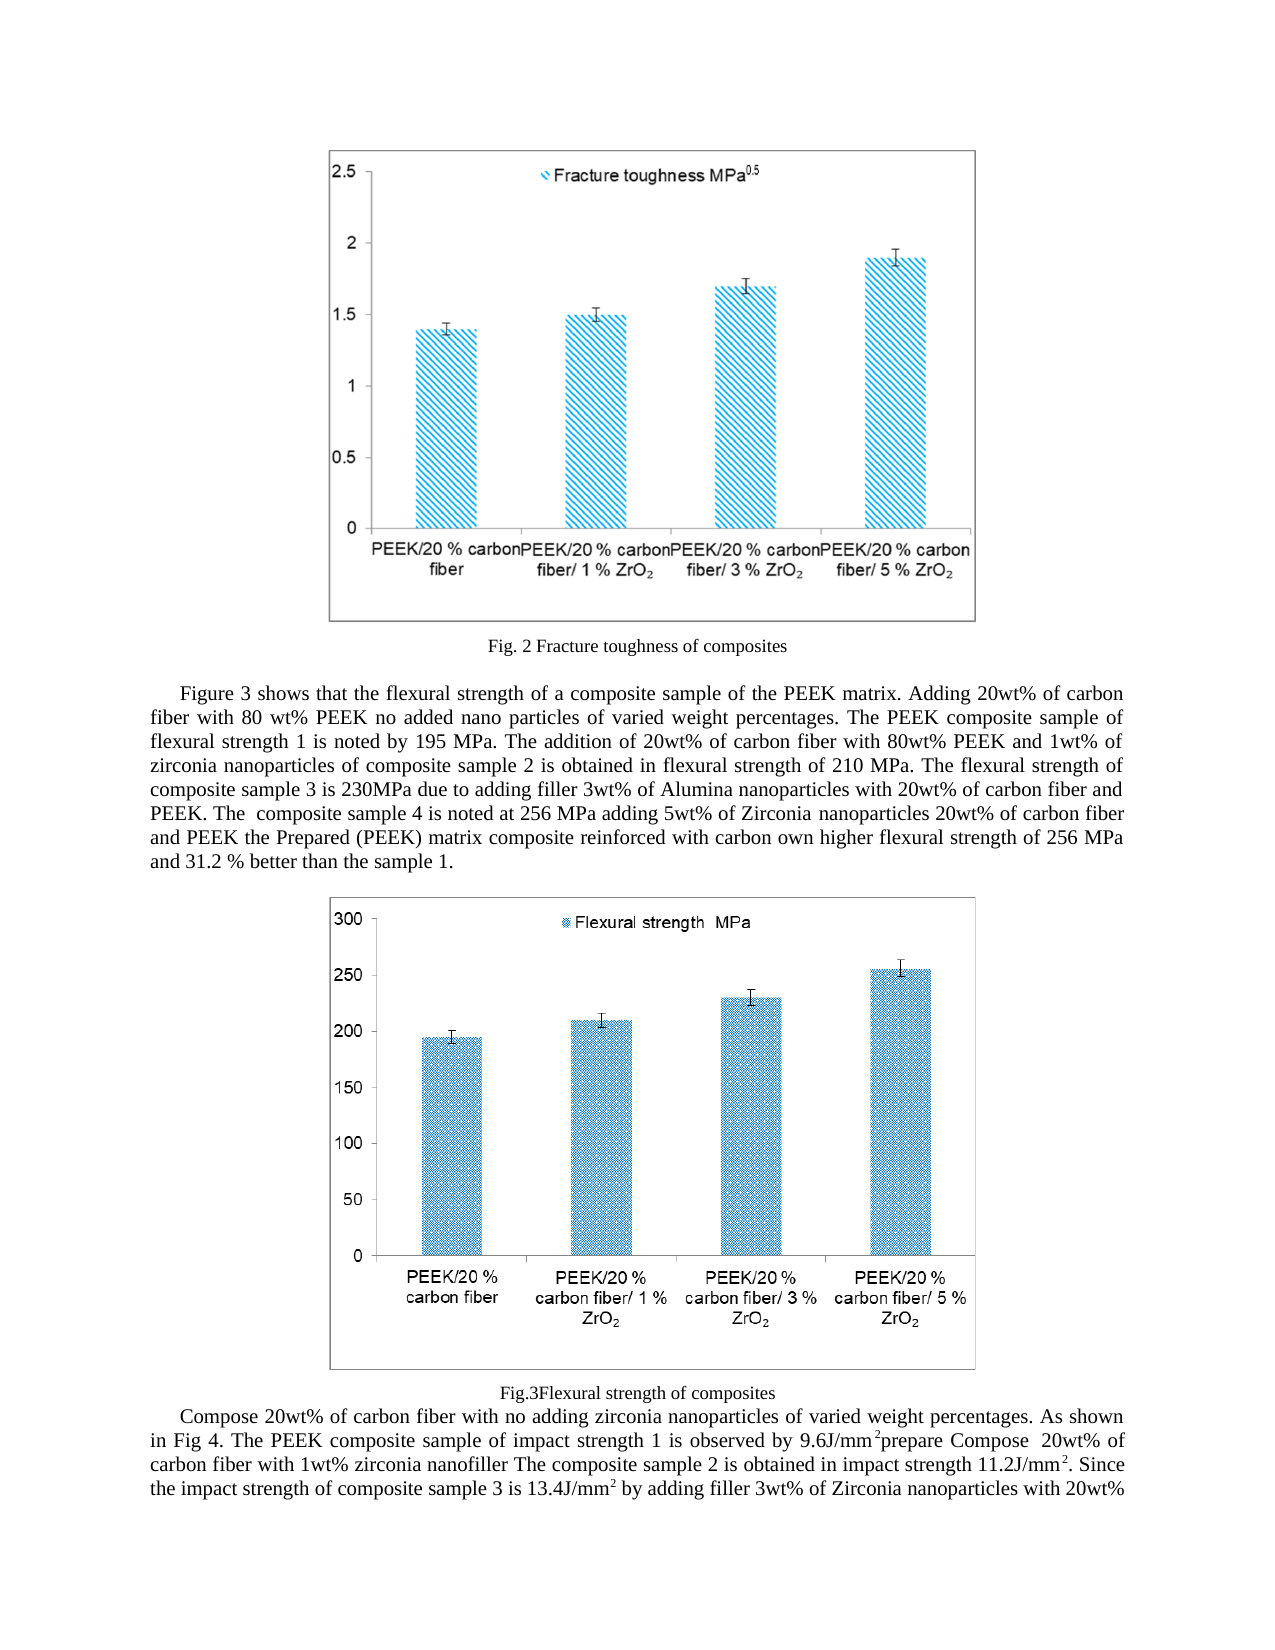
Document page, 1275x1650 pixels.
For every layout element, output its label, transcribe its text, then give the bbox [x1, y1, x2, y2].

text Fig. 2 Fracture toughness of composites [150, 635, 1125, 656]
text Figure 3 shows that the flexural strength of a composite sample of the PEEK matrix. Adding 20wt% of carbon fiber with 80 wt% PEEK no added nano particles of varied weight percentages. The PEEK composite sample of flexural strength 1 is noted by 195 MPa. The addition of 20wt% of carbon fiber with 80wt% PEEK and 1wt% of zirconia nanoparticles of composite sample 2 is obtained in flexural strength of 210 MPa. The flexural strength of composite sample 3 is 230MPa due to adding filler 3wt% of Alumina nanoparticles with 20wt% of carbon fiber and PEEK. The composite sample 4 is noted at 256 MPa adding 5wt% of Zirconia nanoparticles 20wt% of carbon fiber and PEEK the Prepared (PEEK) matrix composite reinforced with carbon own higher flexural strength of 256 MPa and 31.2 % better than the sample 1. [150, 681, 1125, 873]
picture [328, 150, 977, 623]
picture [329, 897, 976, 1370]
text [150, 1403, 1125, 1500]
text Fig.3Flexural strength of composites [150, 1382, 1125, 1403]
